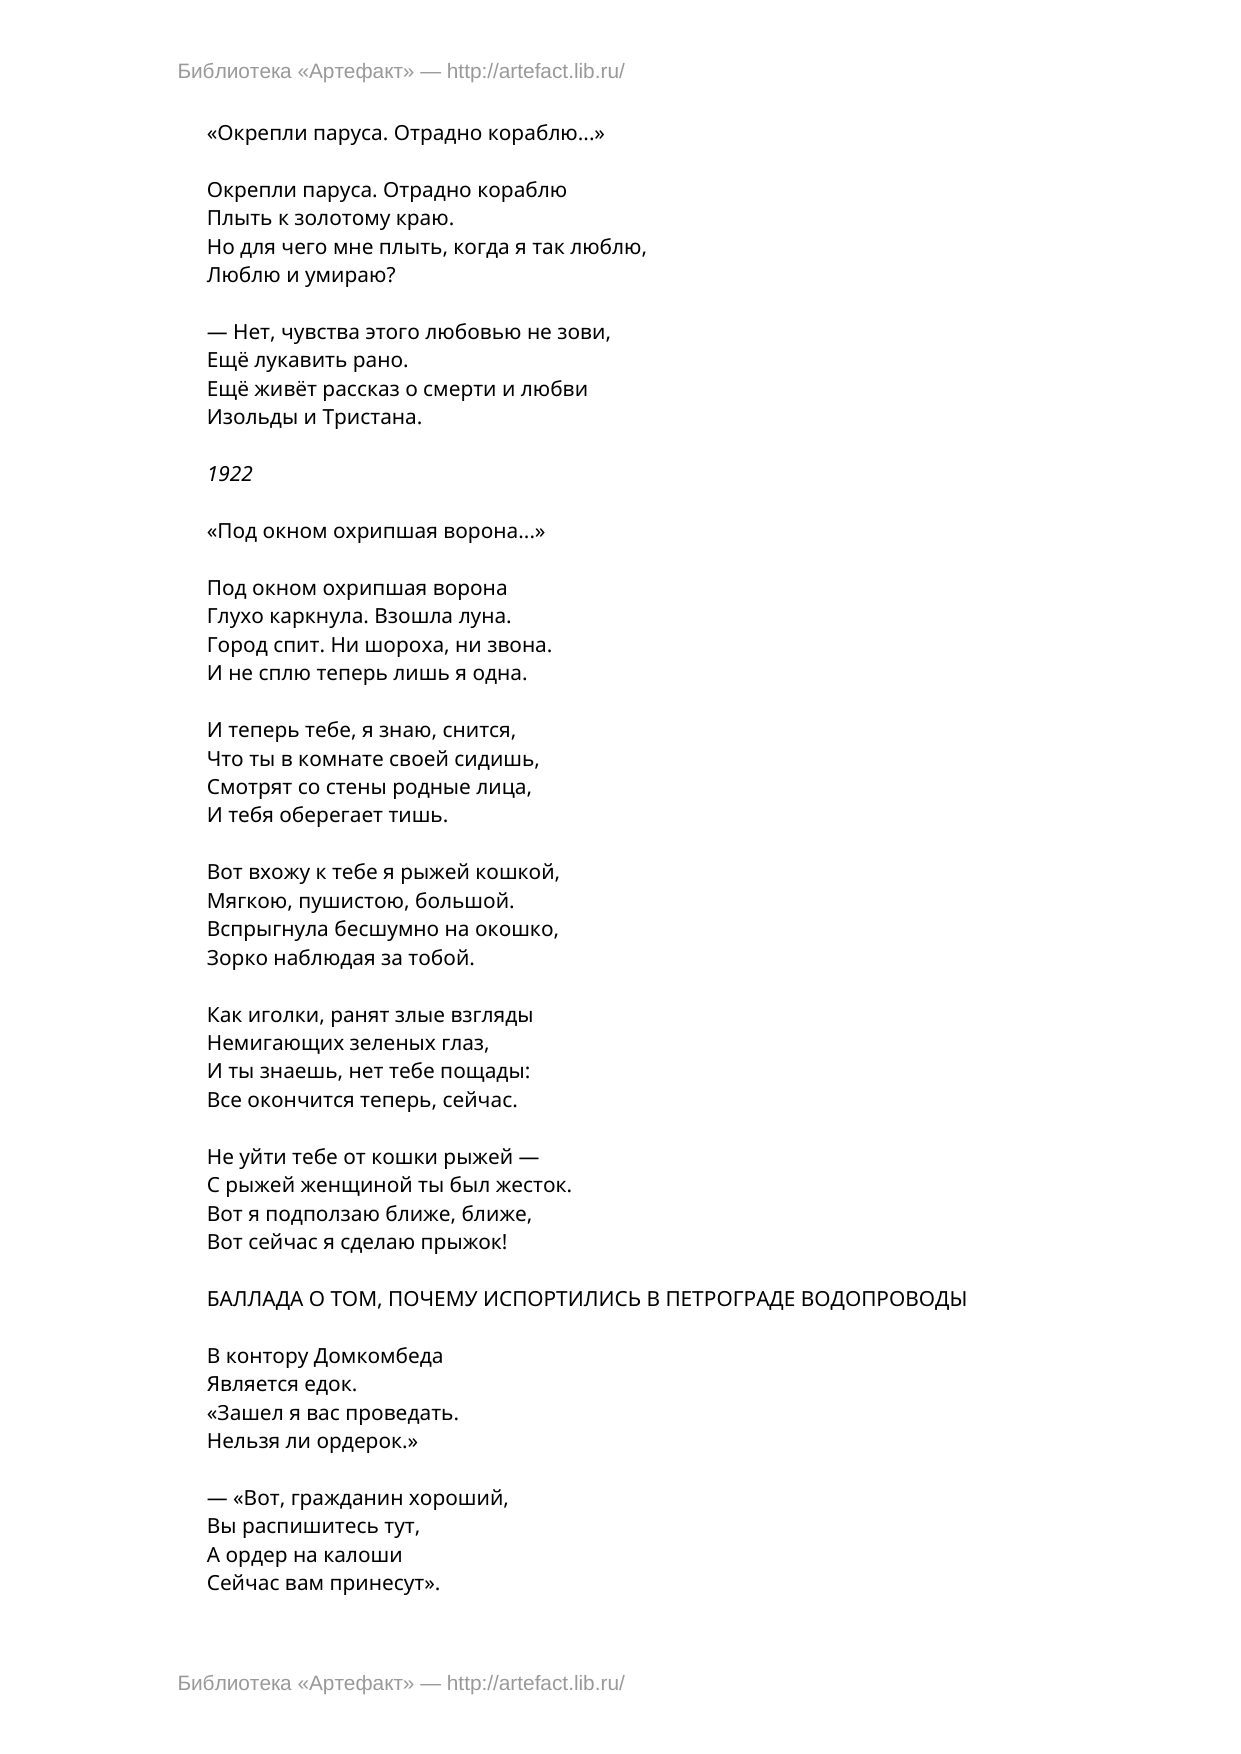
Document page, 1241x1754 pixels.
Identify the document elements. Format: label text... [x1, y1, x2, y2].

text Ещё живёт рассказ о смерти и любви [177, 374, 1122, 402]
text И тебя оберегает тишь. [177, 801, 1122, 829]
text Все окончится теперь, сейчас. [177, 1085, 1122, 1113]
subtitle «Под окном охрипшая ворона...» [177, 516, 1122, 545]
text Не уйти тебе от кошки рыжей — [177, 1142, 1122, 1170]
text Глухо каркнула. Взошла луна. [177, 602, 1122, 630]
text Под окном охрипшая ворона [177, 573, 1122, 602]
text — «Вот, гражданин хороший, [177, 1483, 1122, 1512]
text Вот сейчас я сделаю прыжок! [177, 1227, 1122, 1256]
text Мягкою, пушистою, большой. [177, 886, 1122, 914]
text Плыть к золотому краю. [177, 203, 1122, 232]
subtitle БАЛЛАДА О ТОМ, ПОЧЕМУ ИСПОРТИЛИСЬ В ПЕТРОГРАДЕ ВОДОПРОВОДЫ [177, 1284, 1122, 1312]
text И ты знаешь, нет тебе пощады: [177, 1057, 1122, 1085]
text А ордер на калоши [177, 1540, 1122, 1568]
subtitle «Окрепли паруса. Отрадно кораблю...» [177, 118, 1122, 147]
text Окрепли паруса. Отрадно кораблю [177, 175, 1122, 203]
text «Зашел я вас проведать. [177, 1398, 1122, 1426]
text Зорко наблюдая за тобой. [177, 943, 1122, 971]
text Смотрят со стены родные лица, [177, 772, 1122, 801]
text Что ты в комнате своей сидишь, [177, 744, 1122, 772]
text С рыжей женщиной ты был жесток. [177, 1170, 1122, 1199]
text Вот я подползаю ближе, ближе, [177, 1199, 1122, 1227]
text Вы распишитесь тут, [177, 1512, 1122, 1540]
text Ещё лукавить рано. [177, 346, 1122, 374]
text Является едок. [177, 1369, 1122, 1398]
text 1922 [177, 459, 1122, 488]
text Город спит. Ни шороха, ни звона. [177, 630, 1122, 658]
text Как иголки, ранят злые взгляды [177, 1000, 1122, 1028]
text В контору Домкомбеда [177, 1341, 1122, 1369]
text Немигающих зеленых глаз, [177, 1028, 1122, 1057]
text Вспрыгнула бесшумно на окошко, [177, 914, 1122, 943]
text Люблю и умираю? [177, 260, 1122, 289]
text Изольды и Тристана. [177, 402, 1122, 431]
text — Нет, чувства этого любовью не зови, [177, 317, 1122, 346]
text Нельзя ли ордерок.» [177, 1426, 1122, 1455]
text И теперь тебе, я знаю, снится, [177, 715, 1122, 744]
text И не сплю теперь лишь я одна. [177, 658, 1122, 687]
text Но для чего мне плыть, когда я так люблю, [177, 232, 1122, 260]
text Вот вхожу к тебе я рыжей кошкой, [177, 857, 1122, 886]
text Сейчас вам принесут». [177, 1568, 1122, 1597]
